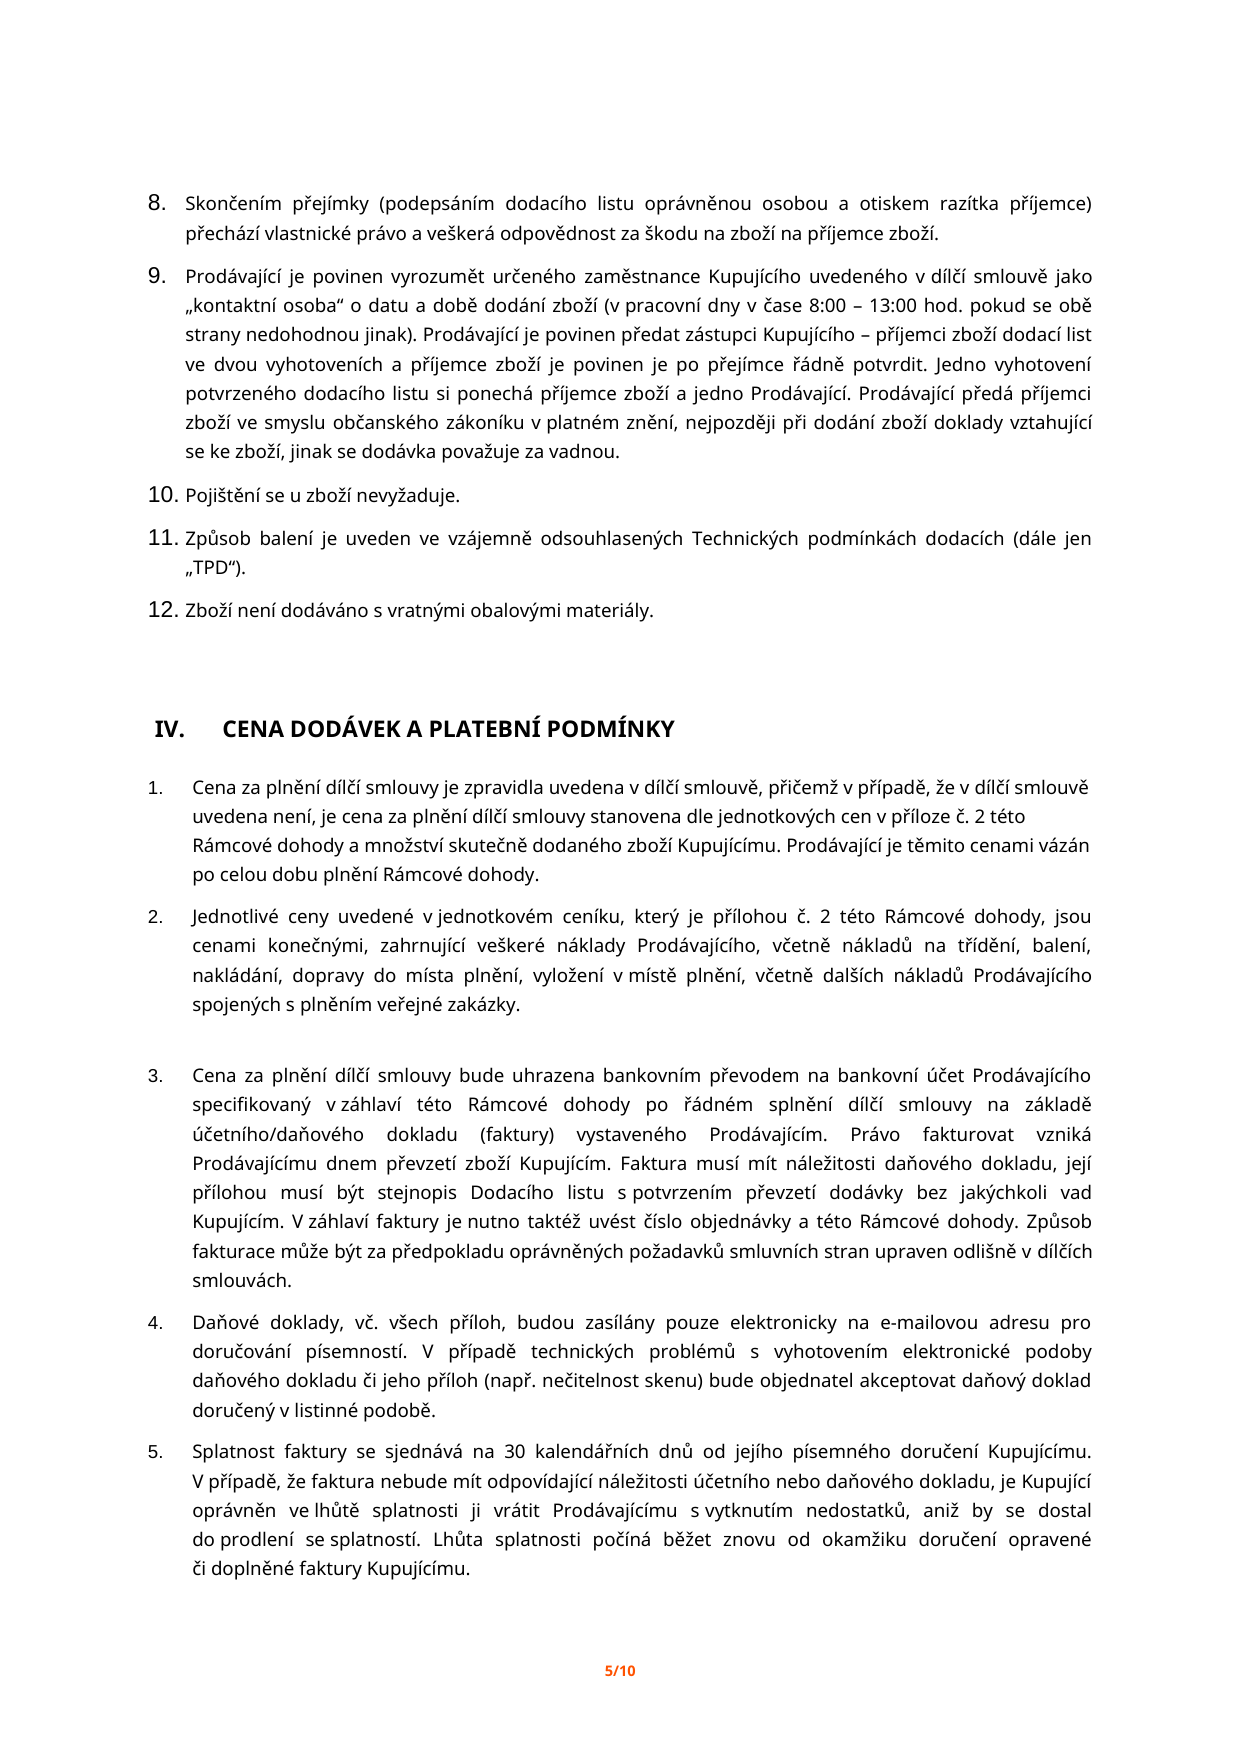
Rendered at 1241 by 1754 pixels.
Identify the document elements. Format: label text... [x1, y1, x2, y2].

subtitle Cena za plnění dílčí smlouvy je zpravidla uvedena v dílčí smlouvě, přičemž v případě, že v dílčí smlouvě uvedena není, je cena za plnění dílčí smlouvy stanovena dle jednotkových cen v příloze č. 2 této Rámcové dohody a množství skutečně dodaného zboží Kupujícímu. Prodávající je těmito cenami vázán po celou dobu plnění Rámcové dohody. [148, 774, 1093, 887]
list Pojištění se u zboží nevyžaduje. [148, 481, 1093, 507]
list CENA DODÁVEK A PLATEBNÍ PODMÍNKY [185, 713, 1093, 744]
subtitle Daňové doklady, vč. všech příloh, budou zasílány pouze elektronicky na e-mailovou adresu pro doručování písemností. V případě technických problémů s vyhotovením elektronické podoby daňového dokladu či jeho příloh (např. nečitelnost skenu) bude objednatel akceptovat daňový doklad doručený v listinné podobě. [148, 1309, 1093, 1422]
list Jednotlivé ceny uvedené v jednotkovém ceníku, který je přílohou č. 2 této Rámcové dohody, jsou cenami konečnými, zahrnující veškeré náklady Prodávajícího, včetně nákladů na třídění, balení, nakládání, dopravy do místa plnění, vyložení v místě plnění, včetně dalších nákladů Prodávajícího spojených s plněním veřejné zakázky. [148, 903, 1093, 1017]
list Zboží není dodáváno s vratnými obalovými materiály. [148, 596, 1093, 623]
list Cena za plnění dílčí smlouvy bude uhrazena bankovním převodem na bankovní účet Prodávajícího specifikovaný v záhlaví této Rámcové dohody po řádném splnění dílčí smlouvy na základě účetního/daňového dokladu (faktury) vystaveného Prodávajícím. Právo fakturovat vzniká Prodávajícímu dnem převzetí zboží Kupujícím. Faktura musí mít náležitosti daňového dokladu, její přílohou musí být stejnopis Dodacího listu s potvrzením převzetí dodávky bez jakýchkoli vad Kupujícím. V záhlaví faktury je nutno taktéž uvést číslo objednávky a této Rámcové dohody. Způsob fakturace může být za předpokladu oprávněných požadavků smluvních stran upraven odlišně v dílčích smlouvách. [148, 1062, 1093, 1293]
list Způsob balení je uveden ve vzájemně odsouhlasených Technických podmínkách dodacích (dále jen „TPD“). [148, 524, 1093, 580]
list Skončením přejímky (podepsáním dodacího listu oprávněnou osobou a otiskem razítka příjemce) přechází vlastnické právo a veškerá odpovědnost za škodu na zboží na příjemce zboží. [148, 189, 1093, 246]
list Prodávající je povinen vyrozumět určeného zaměstnance Kupujícího uvedeného v dílčí smlouvě jako „kontaktní osoba“ o datu a době dodání zboží (v pracovní dny v čase 8:00 – 13:00 hod. pokud se obě strany nedohodnou jinak). Prodávající je povinen předat zástupci Kupujícího – příjemci zboží dodací list ve dvou vyhotoveních a příjemce zboží je povinen je po přejímce řádně potvrdit. Jedno vyhotovení potvrzeného dodacího listu si ponechá příjemce zboží a jedno Prodávající. Prodávající předá příjemci zboží ve smyslu občanského zákoníku v platném znění, nejpozději při dodání zboží doklady vztahující se ke zboží, jinak se dodávka považuje za vadnou. [148, 262, 1093, 464]
subtitle Splatnost faktury se sjednává na 30 kalendářních dnů od jejího písemného doručení Kupujícímu. V případě, že faktura nebude mít odpovídající náležitosti účetního nebo daňového dokladu, je Kupující oprávněn ve lhůtě splatnosti ji vrátit Prodávajícímu s vytknutím nedostatků, aniž by se dostal do prodlení se splatností. Lhůta splatnosti počíná běžet znovu od okamžiku doručení opravené či doplněné faktury Kupujícímu. [148, 1439, 1093, 1581]
